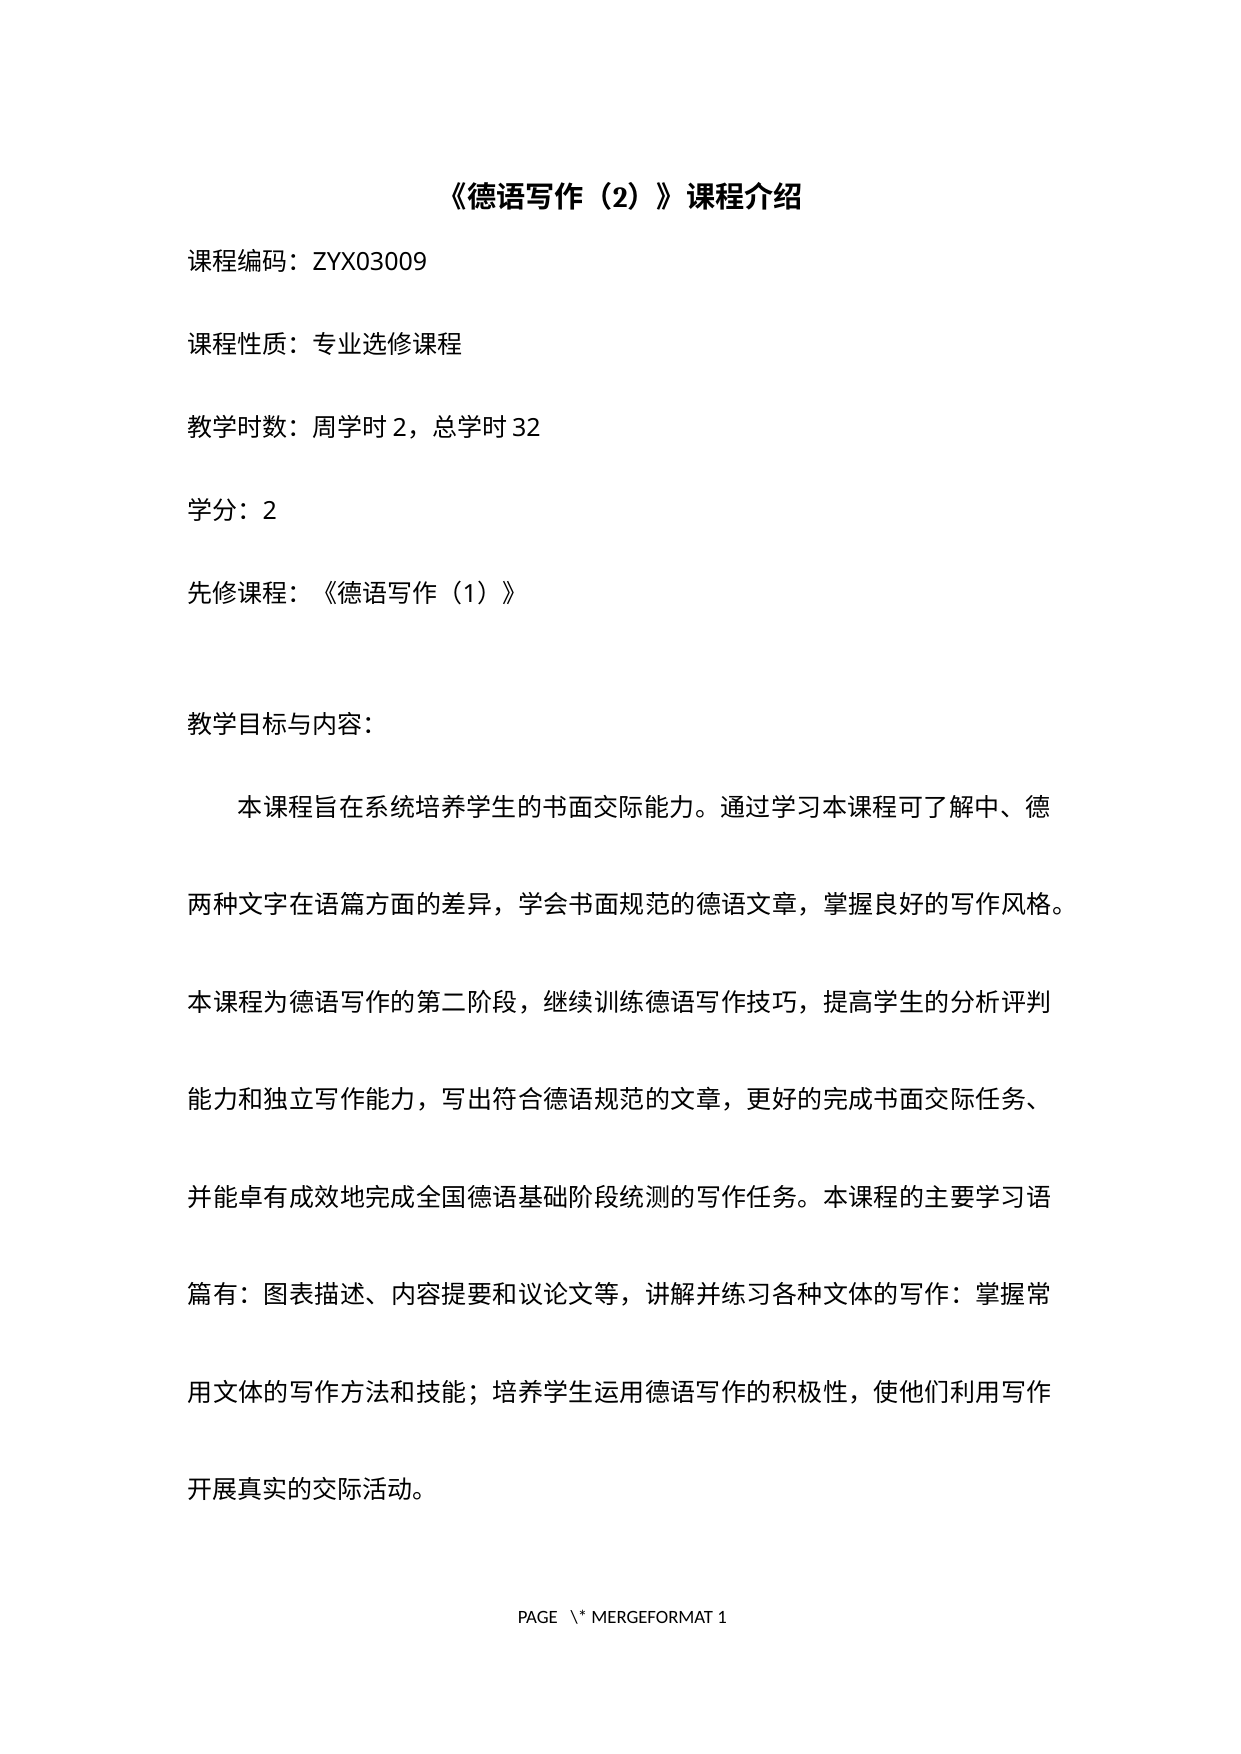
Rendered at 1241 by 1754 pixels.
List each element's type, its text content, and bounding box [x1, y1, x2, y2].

text 课程编码：ZYX03009 [187, 227, 1053, 292]
text 学分：2 [187, 476, 1053, 541]
text 教学时数：周学时2，总学时32 [187, 393, 1053, 458]
text 课程性质：专业选修课程 [187, 310, 1053, 375]
text 先修课程：《德语写作（1）》 [187, 559, 1053, 624]
text 本课程旨在系统培养学生的书面交际能力。通过学习本课程可了解中、德两种文字在语篇方面的差异，学会书面规范的德语文章，掌握良好的写作风格。本课程为德语写作的第二阶段，继续训练德语写作技巧，提高学生的分析评判能力和独立写作能力，写出符合德语规范的文章，更好的完成书面交际任务、并能卓有成效地完成全国德语基础阶段统测的写作任务。本课程的主要学习语篇有：图表描述、内容提要和议论文等，讲解并练习各种文体的写作：掌握常用文体的写作方法和技能；培养学生运用德语写作的积极性，使他们利用写作开展真实的交际活动。 [187, 773, 1053, 1521]
title 《德语写作（2）》课程介绍 [187, 162, 1053, 227]
text 教学目标与内容： [187, 690, 1053, 755]
